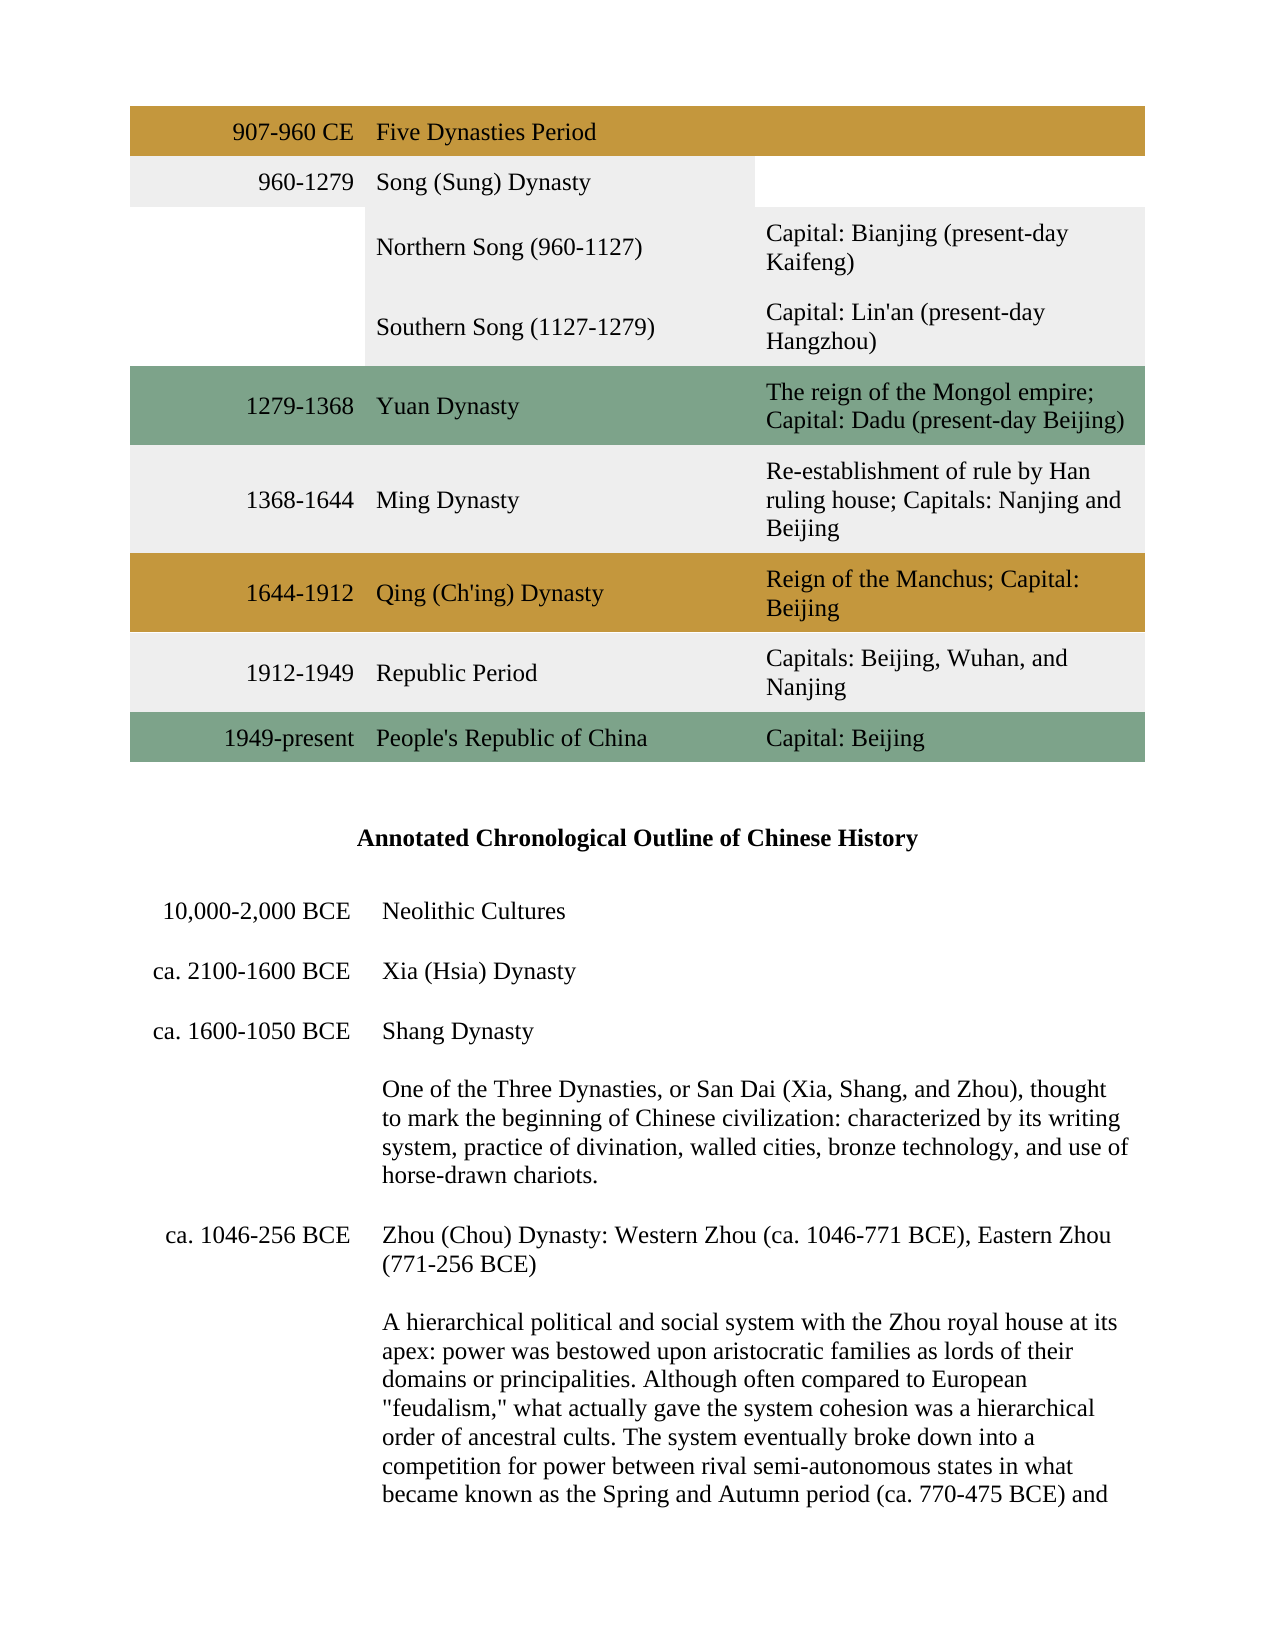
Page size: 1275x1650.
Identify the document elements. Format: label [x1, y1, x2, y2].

table_header [13, 807, 1262, 1539]
table_cell [13, 90, 1262, 778]
